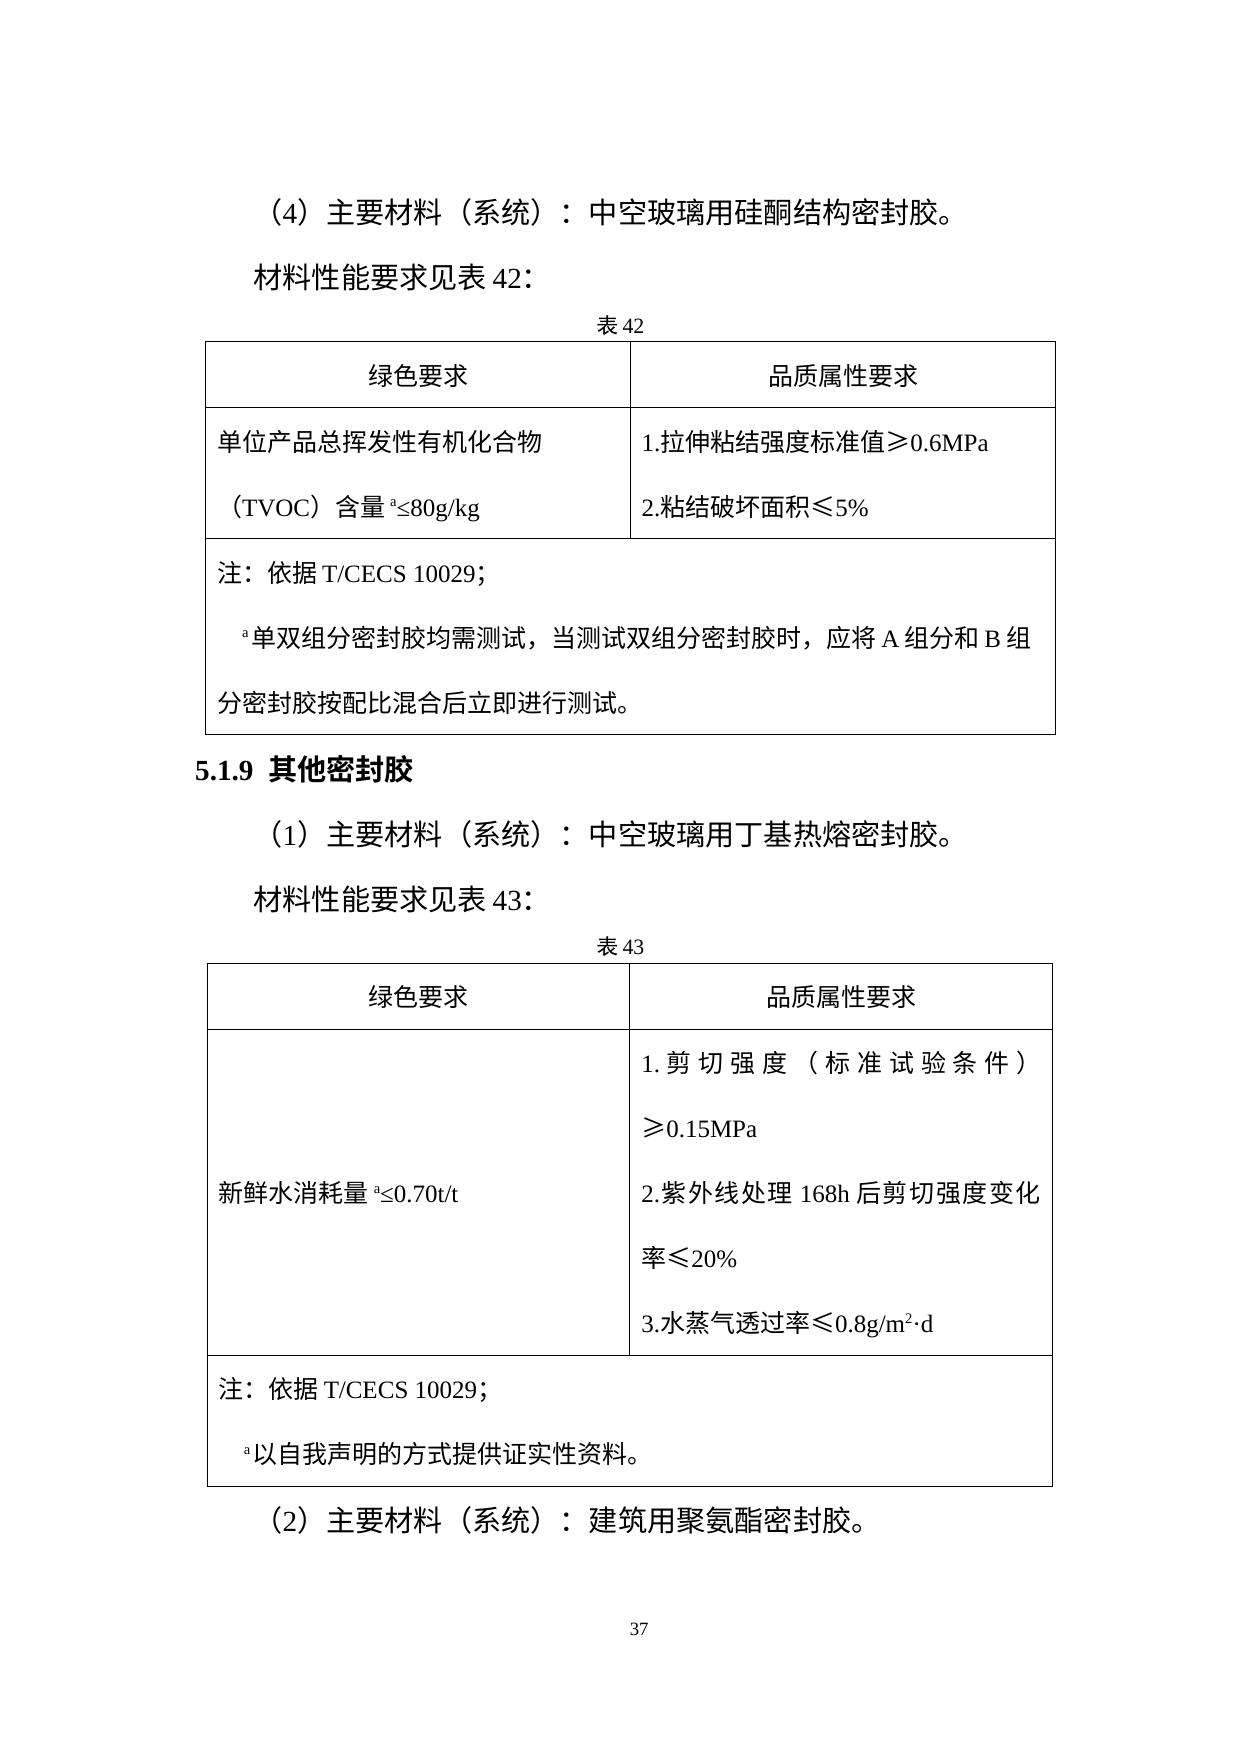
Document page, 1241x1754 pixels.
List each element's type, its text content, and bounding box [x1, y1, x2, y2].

table_cell 注：依据T/CECS 10029； a单双组分密封胶均需测试，当测试双组分密封胶时，应将A组分和B组分密封胶按配比混合后立即进行测试。 [206, 539, 1055, 734]
text （2）主要材料（系统）：建筑用聚氨酯密封胶。 [195, 1487, 1045, 1552]
text （4）主要材料（系统）：中空玻璃用硅酮结构密封胶。 [195, 178, 1045, 243]
table_cell 新鲜水消耗量a≤0.70t/t [208, 1030, 629, 1354]
table_cell 1.剪切强度（标准试验条件）≥0.15MPa 2.紫外线处理168h后剪切强度变化率≤20% 3.水蒸气透过率≤0.8g/m2·d [630, 1030, 1052, 1354]
text 表43 [195, 930, 1045, 962]
subtitle 5.1.9 其他密封胶 [195, 735, 1045, 800]
text 表42 [195, 308, 1045, 341]
table_header 品质属性要求 [630, 964, 1052, 1028]
table_header 绿色要求 [206, 342, 630, 407]
table_cell 单位产品总挥发性有机化合物（TVOC）含量a≤80g/kg [206, 408, 630, 538]
text 材料性能要求见表42： [195, 243, 1045, 308]
table_cell 1.拉伸粘结强度标准值≥0.6MPa 2.粘结破坏面积≤5% [631, 408, 1055, 538]
table_cell 注：依据T/CECS 10029； a以自我声明的方式提供证实性资料。 [208, 1356, 1052, 1486]
text 材料性能要求见表43： [195, 865, 1045, 930]
table_header 品质属性要求 [631, 342, 1055, 407]
table_header 绿色要求 [208, 964, 629, 1028]
text （1）主要材料（系统）：中空玻璃用丁基热熔密封胶。 [195, 800, 1045, 865]
